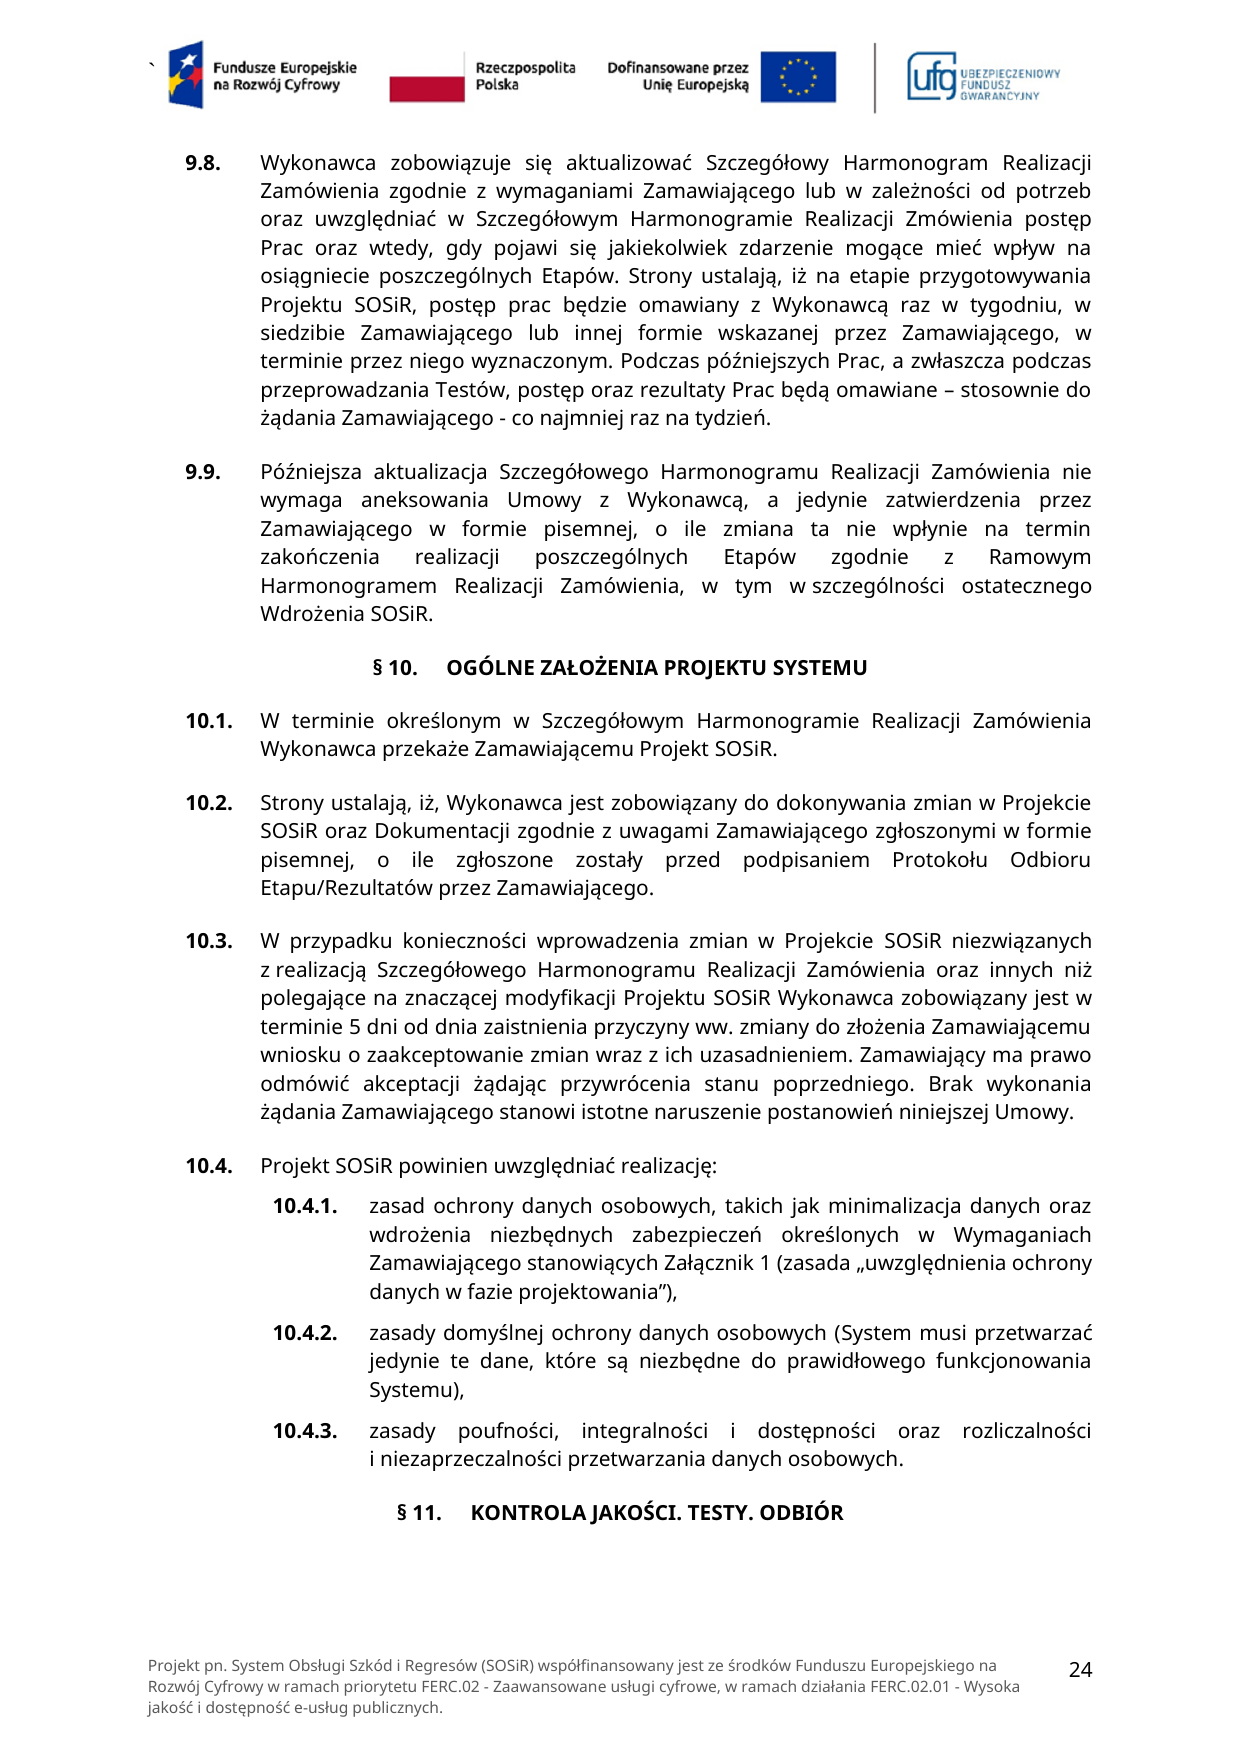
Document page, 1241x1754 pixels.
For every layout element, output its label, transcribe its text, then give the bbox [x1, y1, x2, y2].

list OGÓLNE ZAŁOŻENIA PROJEKTU SYSTEMU [148, 653, 1093, 681]
list Strony ustalają, iż, Wykonawca jest zobowiązany do dokonywania zmian w Projekcie SOSiR oraz Dokumentacji zgodnie z uwagami Zamawiającego zgłoszonymi w formie pisemnej, o ile zgłoszone zostały przed podpisaniem Protokołu Odbioru Etapu/Rezultatów przez Zamawiającego. [185, 788, 1093, 902]
list W terminie określonym w Szczegółowym Harmonogramie Realizacji Zamówienia Wykonawca przekaże Zamawiającemu Projekt SOSiR. [185, 706, 1093, 763]
list zasady poufności, integralności i dostępności oraz rozliczalności i niezaprzeczalności przetwarzania danych osobowych. [272, 1416, 1093, 1473]
list Projekt SOSiR powinien uwzględniać realizację: [185, 1151, 1093, 1179]
list W przypadku konieczności wprowadzenia zmian w Projekcie SOSiR niezwiązanych z realizacją Szczegółowego Harmonogramu Realizacji Zamówienia oraz innych niż polegające na znaczącej modyfikacji Projektu SOSiR Wykonawca zobowiązany jest w terminie 5 dni od dnia zaistnienia przyczyny ww. zmiany do złożenia Zamawiającemu wniosku o zaakceptowanie zmian wraz z ich uzasadnieniem. Zamawiający ma prawo odmówić akceptacji żądając przywrócenia stanu poprzedniego. Brak wykonania żądania Zamawiającego stanowi istotne naruszenie postanowień niniejszej Umowy. [185, 927, 1093, 1126]
list Późniejsza aktualizacja Szczegółowego Harmonogramu Realizacji Zamówienia nie wymaga aneksowania Umowy z Wykonawcą, a jedynie zatwierdzenia przez Zamawiającego w formie pisemnej, o ile zmiana ta nie wpłynie na termin zakończenia realizacji poszczególnych Etapów zgodnie z Ramowym Harmonogramem Realizacji Zamówienia, w tym w szczególności ostatecznego Wdrożenia SOSiR. [185, 457, 1093, 628]
list KONTROLA JAKOŚCI. TESTY. ODBIÓR [148, 1498, 1093, 1526]
list zasad ochrony danych osobowych, takich jak minimalizacja danych oraz wdrożenia niezbędnych zabezpieczeń określonych w Wymaganiach Zamawiającego stanowiących Załącznik 1 (zasada „uwzględnienia ochrony danych w fazie projektowania”), [272, 1192, 1093, 1305]
list zasady domyślnej ochrony danych osobowych (System musi przetwarzać jedynie te dane, które są niezbędne do prawidłowego funkcjonowania Systemu), [272, 1318, 1093, 1403]
picture [147, 21, 1093, 130]
list Wykonawca zobowiązuje się aktualizować Szczegółowy Harmonogram Realizacji Zamówienia zgodnie z wymaganiami Zamawiającego lub w zależności od potrzeb oraz uwzględniać w Szczegółowym Harmonogramie Realizacji Zmówienia postęp Prac oraz wtedy, gdy pojawi się jakiekolwiek zdarzenie mogące mieć wpływ na osiągniecie poszczególnych Etapów. Strony ustalają, iż na etapie przygotowywania Projektu SOSiR, postęp prac będzie omawiany z Wykonawcą raz w tygodniu, w siedzibie Zamawiającego lub innej formie wskazanej przez Zamawiającego, w terminie przez niego wyznaczonym. Podczas późniejszych Prac, a zwłaszcza podczas przeprowadzania Testów, postęp oraz rezultaty Prac będą omawiane – stosownie do żądania Zamawiającego - co najmniej raz na tydzień. [185, 148, 1093, 432]
